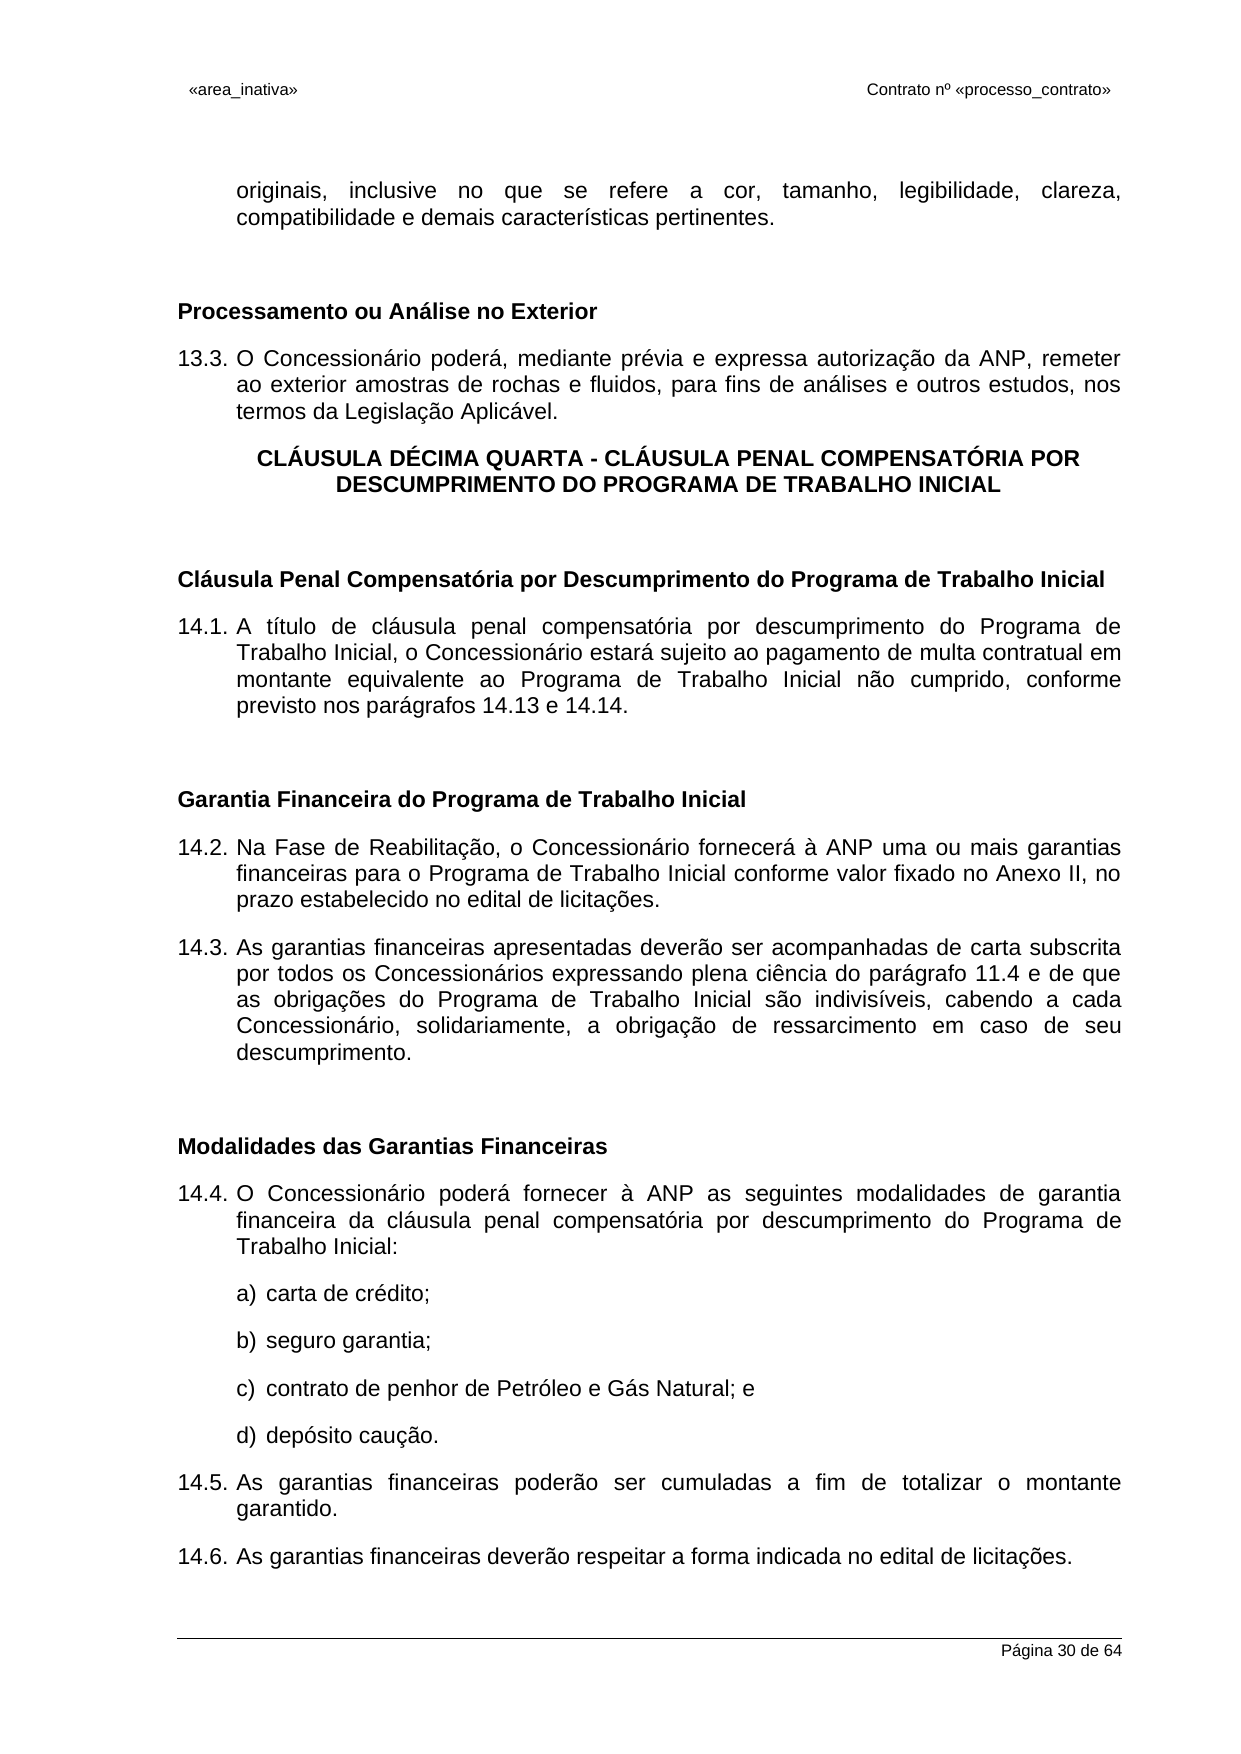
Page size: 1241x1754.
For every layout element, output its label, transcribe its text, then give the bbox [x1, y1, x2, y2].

text O Concessionário poderá fornecer à ANP as seguintes modalidades de garantia financeira da cláusula penal compensatória por descumprimento do Programa de Trabalho Inicial: [177, 1180, 1122, 1259]
list seguro garantia; [236, 1327, 1122, 1354]
text Cláusula Penal Compensatória por Descumprimento do Programa de Trabalho Inicial [177, 566, 1122, 592]
text Na Fase de Reabilitação, o Concessionário fornecerá à ANP uma ou mais garantias financeiras para o Programa de Trabalho Inicial conforme valor fixado no Anexo II, no prazo estabelecido no edital de licitações. [177, 833, 1122, 913]
text As garantias financeiras apresentadas deverão ser acompanhadas de carta subscrita por todos os Concessionários expressando plena ciência do parágrafo 11.4 e de que as obrigações do Programa de Trabalho Inicial são indivisíveis, cabendo a cada Concessionário, solidariamente, a obrigação de ressarcimento em caso de seu descumprimento. [177, 933, 1122, 1065]
list depósito caução. [236, 1422, 1122, 1448]
text As garantias financeiras deverão respeitar a forma indicada no edital de licitações. [177, 1543, 1122, 1569]
text As garantias financeiras poderão ser cumuladas a fim de totalizar o montante garantido. [177, 1469, 1122, 1522]
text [177, 177, 1122, 230]
text A título de cláusula penal compensatória por descumprimento do Programa de Trabalho Inicial, o Concessionário estará sujeito ao pagamento de multa contratual em montante equivalente ao Programa de Trabalho Inicial não cumprido, conforme previsto nos parágrafos 14.13 e 14.14. [177, 613, 1122, 718]
text CLÁUSULA DÉCIMA QUARTA - CLÁUSULA PENAL COMPENSATÓRIA POR DESCUMPRIMENTO DO PROGRAMA DE TRABALHO INICIAL [177, 445, 1122, 498]
list contrato de penhor de Petróleo e Gás Natural; e [236, 1375, 1122, 1401]
text Modalidades das Garantias Financeiras [177, 1133, 1122, 1159]
text O Concessionário poderá, mediante prévia e expressa autorização da ANP, remeter ao exterior amostras de rochas e fluidos, para fins de análises e outros estudos, nos termos da Legislação Aplicável. [177, 345, 1122, 424]
text Processamento ou Análise no Exterior [177, 298, 1122, 324]
list carta de crédito; [236, 1280, 1122, 1307]
text Garantia Financeira do Programa de Trabalho Inicial [177, 786, 1122, 813]
